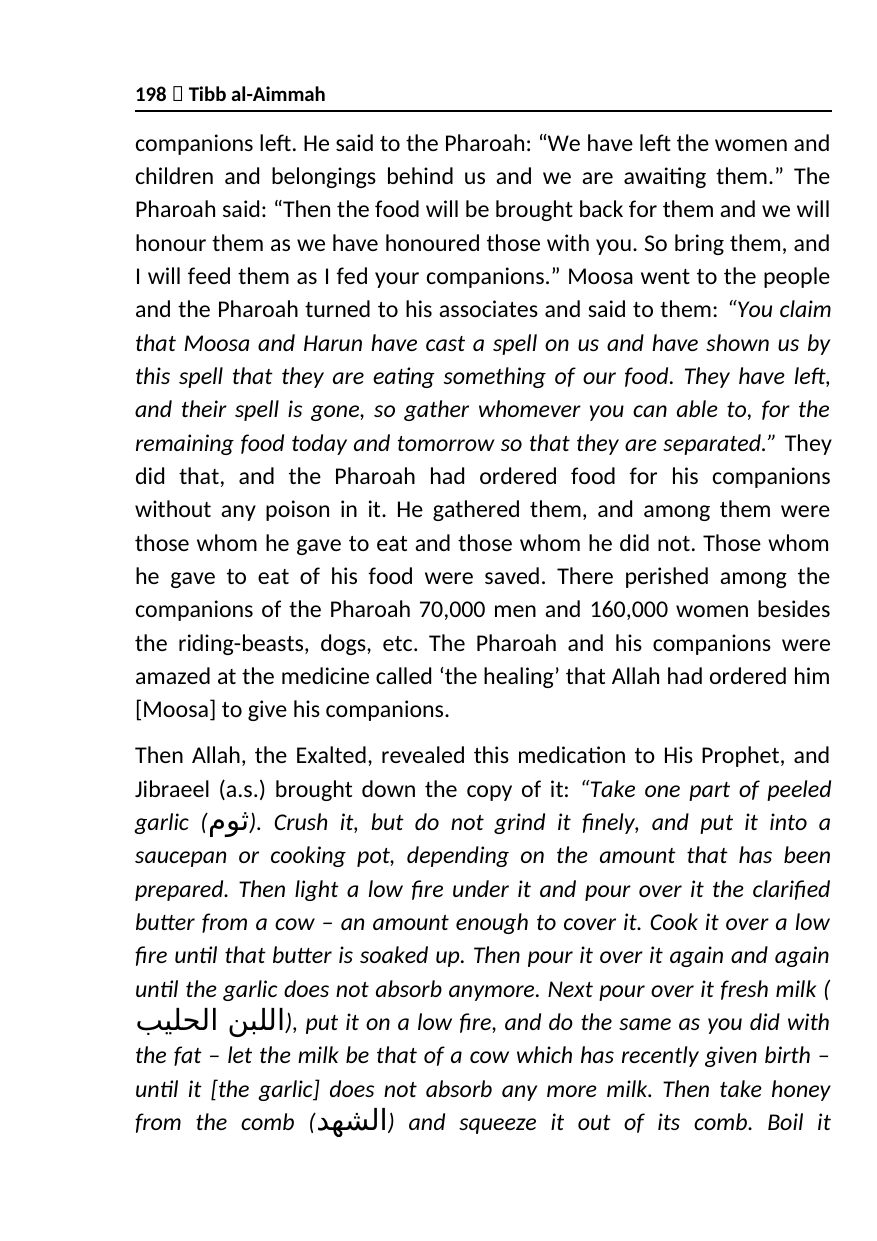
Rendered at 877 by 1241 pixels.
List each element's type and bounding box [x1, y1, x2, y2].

text [135, 124, 832, 724]
text [135, 737, 832, 1137]
